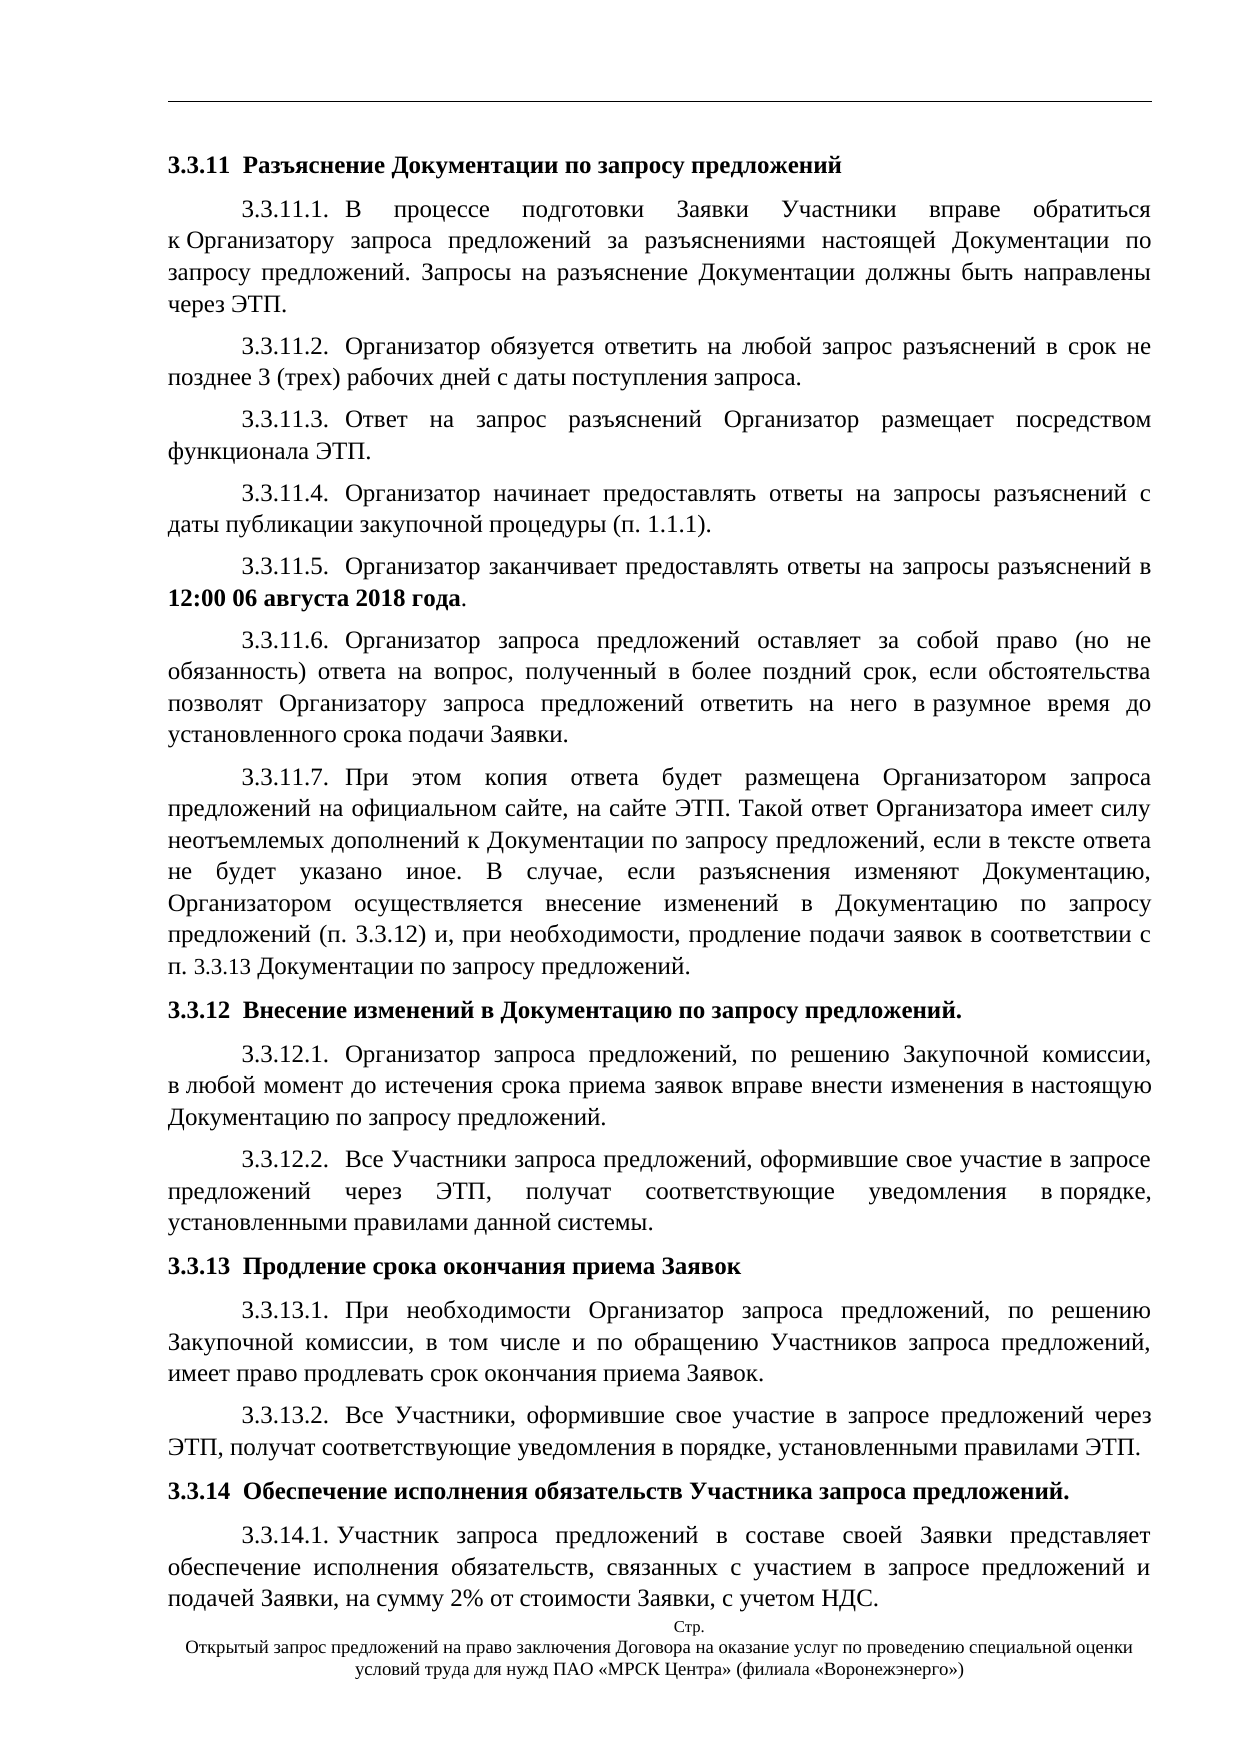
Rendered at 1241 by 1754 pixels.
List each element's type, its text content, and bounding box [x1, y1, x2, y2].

list Ответ на запрос разъяснений Организатор размещает посредством функционала ЭТП. [168, 404, 1152, 464]
list Организатор начинает предоставлять ответы на запросы разъяснений с даты публикации закупочной процедуры (п. 1.1.1). [168, 478, 1152, 538]
subtitle Продление срока окончания приема Заявок [168, 1251, 1152, 1280]
list Все Участники, оформившие свое участие в запросе предложений через ЭТП, получат соответствующие уведомления в порядке, установленными правилами ЭТП. [168, 1401, 1152, 1461]
list Организатор запроса предложений, по решению Закупочной комиссии, в любой момент до истечения срока приема заявок вправе внести изменения в настоящую Документацию по запросу предложений. [168, 1039, 1152, 1131]
subtitle Обеспечение исполнения обязательств Участника запроса предложений. [168, 1476, 1152, 1505]
list При этом копия ответа будет размещена Организатором запроса предложений на официальном сайте, на сайте ЭТП. Такой ответ Организатора имеет силу неотъемлемых дополнений к Документации по запросу предложений, если в тексте ответа не будет указано иное. В случае, если разъяснения изменяют Документацию, Организатором осуществляется внесение изменений в Документацию по запросу предложений (п. 3.3.12) и, при необходимости, продление подачи заявок в соответствии с п. 3.3.13 Документации по запросу предложений. [168, 762, 1152, 980]
list Организатор запроса предложений оставляет за собой право (но не обязанность) ответа на вопрос, полученный в более поздний срок, если обстоятельства позволят Организатору запроса предложений ответить на него в разумное время до установленного срока подачи Заявки. [168, 625, 1152, 748]
list Организатор заканчивает предоставлять ответы на запросы разъяснений в 12:00 06 августа 2018 года. [168, 551, 1152, 612]
list Организатор обязуется ответить на любой запрос разъяснений в срок не позднее 3 (трех) рабочих дней с даты поступления запроса. [168, 331, 1152, 391]
list В процессе подготовки Заявки Участники вправе обратиться к Организатору запроса предложений за разъяснениями настоящей Документации по запросу предложений. Запросы на разъяснение Документации должны быть направлены через ЭТП. [168, 194, 1152, 317]
subtitle Разъяснение Документации по запросу предложений [168, 150, 1152, 179]
list При необходимости Организатор запроса предложений, по решению Закупочной комиссии, в том числе и по обращению Участников запроса предложений, имеет право продлевать срок окончания приема Заявок. [168, 1295, 1152, 1387]
subtitle Внесение изменений в Документацию по запросу предложений. [168, 995, 1152, 1024]
list Все Участники запроса предложений, оформившие свое участие в запросе предложений через ЭТП, получат соответствующие уведомления в порядке, установленными правилами данной системы. [168, 1144, 1152, 1236]
list Участник запроса предложений в составе своей Заявки представляет обеспечение исполнения обязательств, связанных с участием в запросе предложений и подачей Заявки, на сумму 2% от стоимости Заявки, с учетом НДС. [168, 1520, 1152, 1612]
